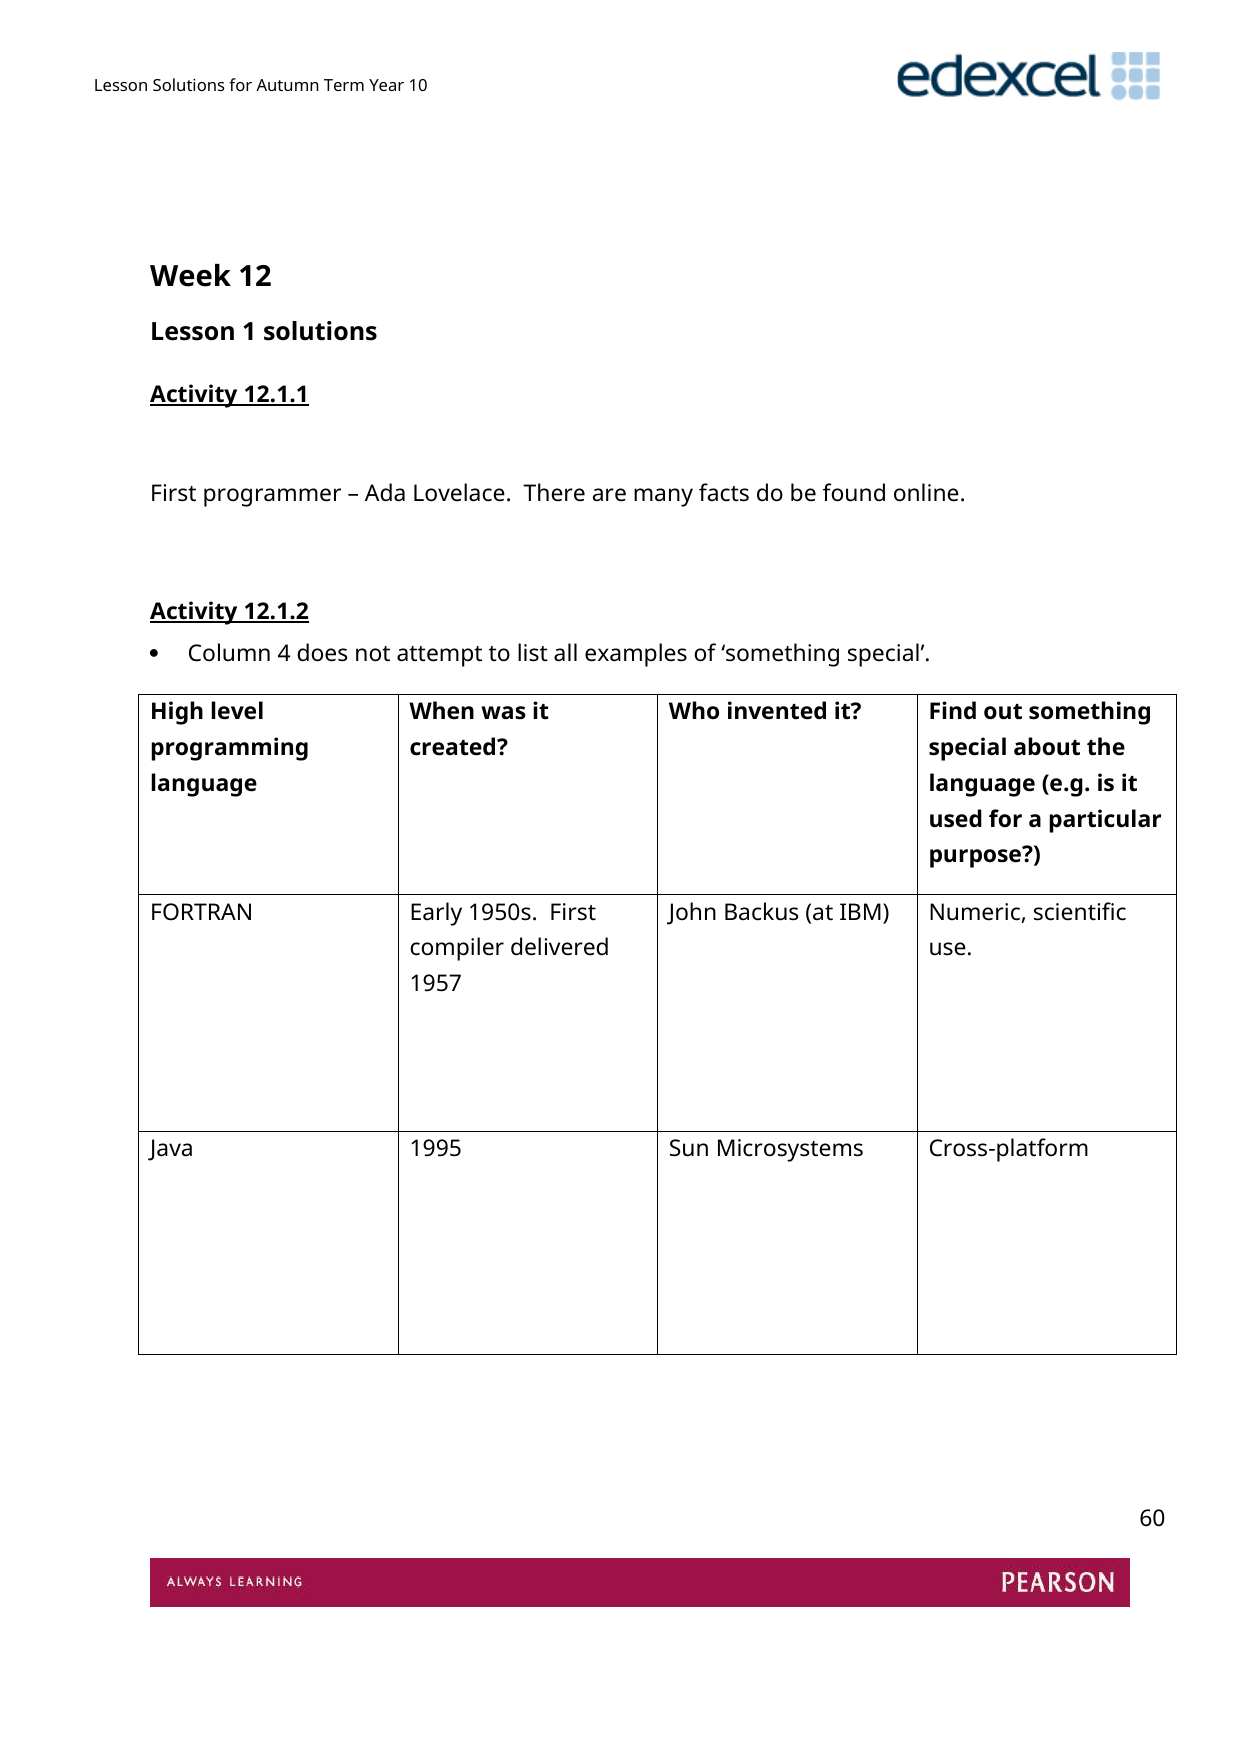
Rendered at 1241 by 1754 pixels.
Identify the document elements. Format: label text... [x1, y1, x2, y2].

table_cell FORTRAN [139, 895, 398, 1131]
table_header Find out something special about the language (e.g. is it used for a particular purpose?) [918, 695, 1176, 894]
table_cell Sun Microsystems [658, 1132, 917, 1354]
subtitle Activity 12.1.1 [150, 378, 1165, 409]
subtitle Activity 12.1.2 [150, 595, 1165, 626]
list Column 4 does not attempt to list all examples of ‘something special’. [150, 637, 1165, 668]
table_cell Early 1950s. First compiler delivered 1957 [399, 895, 657, 1131]
table_header Who invented it? [658, 695, 917, 894]
table_cell 1995 [399, 1132, 657, 1354]
subtitle Lesson 1 solutions [150, 314, 1165, 348]
table_header When was it created? [399, 695, 657, 894]
text First programmer – Ada Lovelace. There are many facts do be found online. [150, 477, 1165, 508]
table_cell Cross-platform [918, 1132, 1176, 1354]
table_header High level programming language [139, 695, 398, 894]
table_cell Numeric, scientific use. [918, 895, 1176, 1131]
subtitle Week 12 [150, 256, 1165, 295]
picture [897, 52, 1160, 101]
picture [150, 1558, 1130, 1607]
table_cell John Backus (at IBM) [658, 895, 917, 1131]
table_cell Java [139, 1132, 398, 1354]
